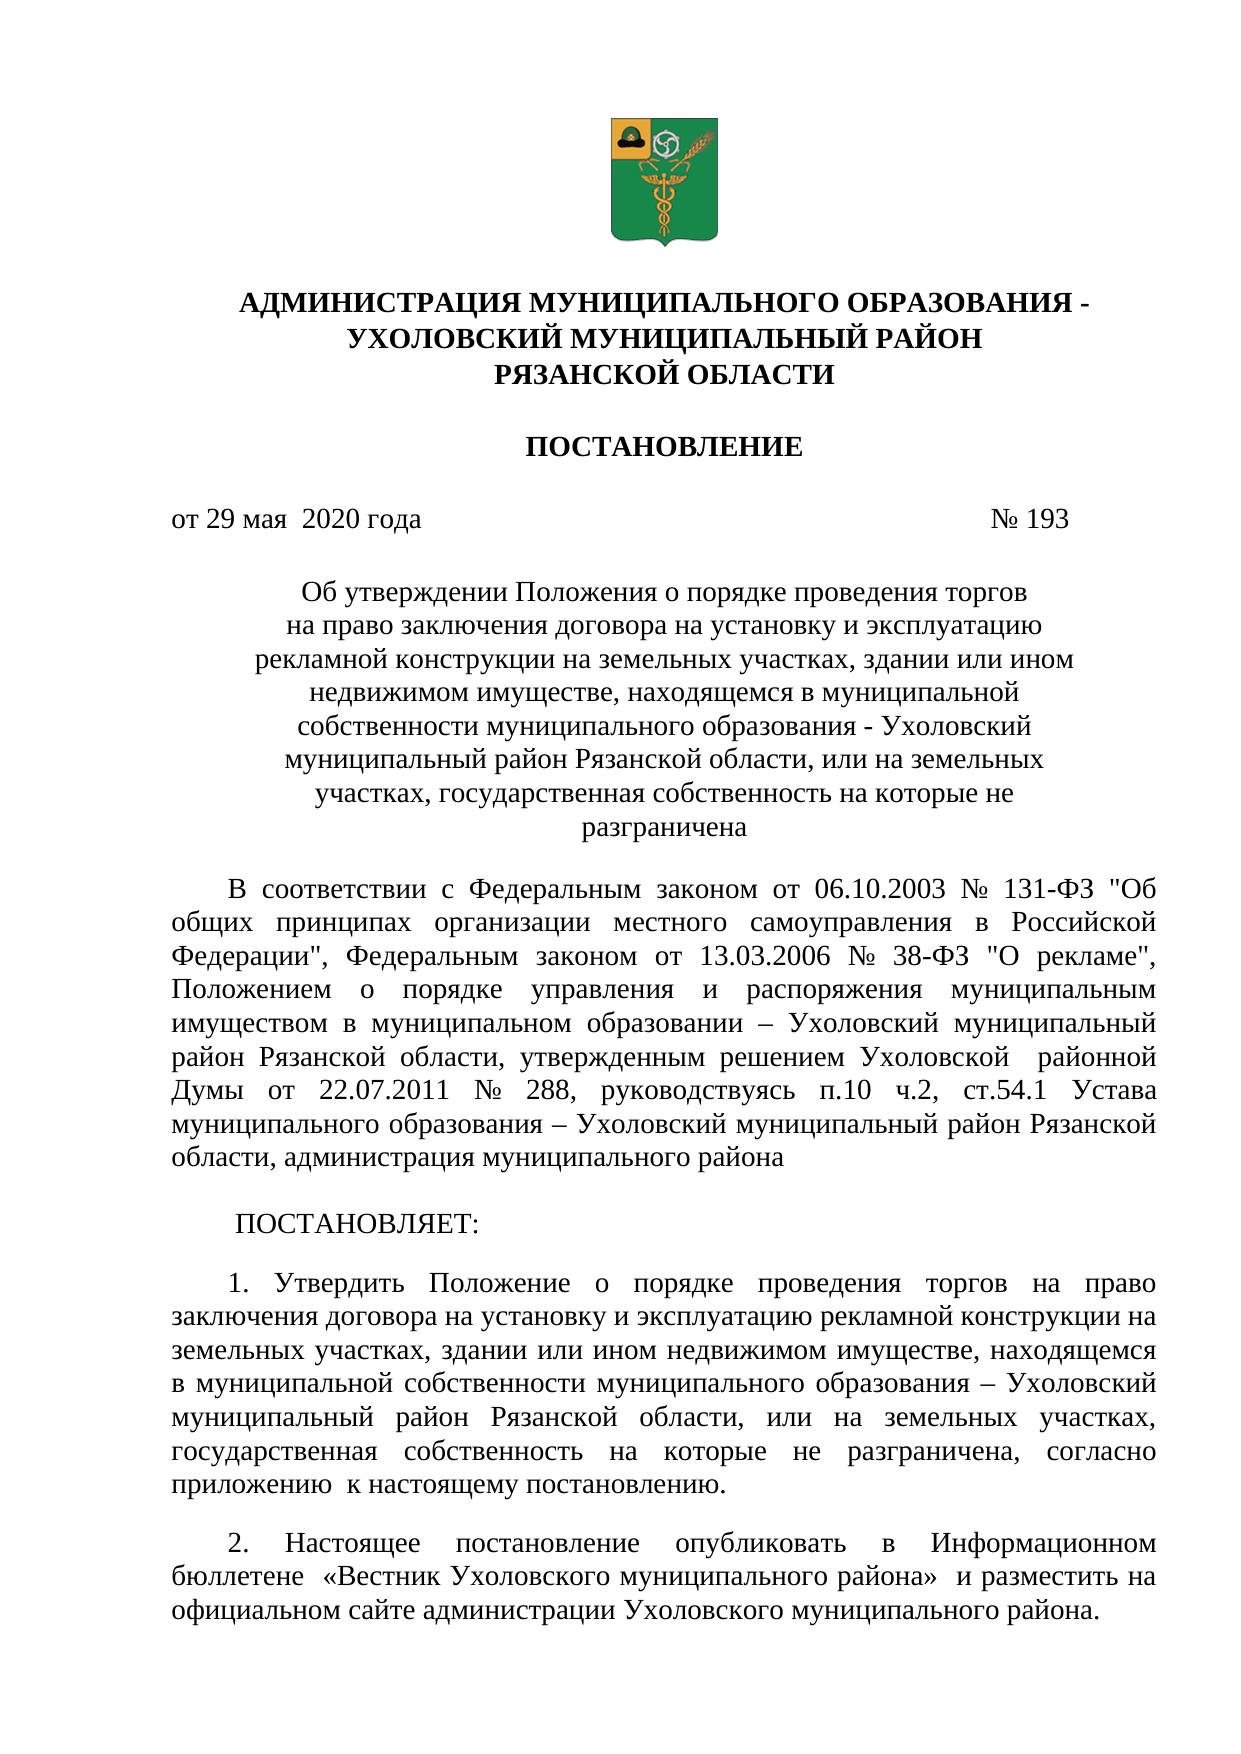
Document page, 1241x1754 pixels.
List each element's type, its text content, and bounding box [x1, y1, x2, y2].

text на право заключения договора на установку и эксплуатацию [171, 607, 1157, 641]
text от 29 мая 2020 года № 193 [171, 502, 1157, 535]
text рекламной конструкции на земельных участках, здании или ином [171, 641, 1157, 674]
text УХОЛОВСКИЙ МУНИЦИПАЛЬНЫЙ РАЙОН [171, 321, 1157, 354]
text Об утверждении Положения о порядке проведения торгов [171, 574, 1157, 607]
text 1. Утвердить Положение о порядке проведения торгов на право заключения договора на установку и эксплуатацию рекламной конструкции на земельных участках, здании или ином недвижимом имуществе, находящемся в муниципальной собственности муниципального образования – Ухоловский муниципальный район Рязанской области, или на земельных участках, государственная собственность на которые не разграничена, согласно приложению к настоящему постановлению. [171, 1265, 1157, 1500]
text недвижимом имуществе, находящемся в муниципальной [171, 674, 1157, 708]
text ПОСТАНОВЛЯЕТ: [171, 1206, 1157, 1240]
picture [611, 118, 718, 247]
text собственности муниципального образования - Ухоловский [171, 708, 1157, 742]
text РЯЗАНСКОЙ ОБЛАСТИ [171, 357, 1157, 391]
text АДМИНИСТРАЦИЯ МУНИЦИПАЛЬНОГО ОБРАЗОВАНИЯ - [171, 285, 1157, 318]
text ПОСТАНОВЛЕНИЕ [171, 429, 1157, 463]
text муниципальный район Рязанской области, или на земельных [171, 742, 1157, 775]
text 2. Настоящее постановление опубликовать в Информационном бюллетене «Вестник Ухоловского муниципального района» и разместить на официальном сайте администрации Ухоловского муниципального района. [171, 1525, 1157, 1625]
text В соответствии с Федеральным законом от 06.10.2003 № 131-ФЗ "Об общих принципах организации местного самоуправления в Российской Федерации", Федеральным законом от 13.03.2006 № 38-ФЗ "О рекламе", Положением о порядке управления и распоряжения муниципальным имуществом в муниципальном образовании – Ухоловский муниципальный район Рязанской области, утвержденным решением Ухоловской районной Думы от 22.07.2011 № 288, руководствуясь п.10 ч.2, ст.54.1 Устава муниципального образования – Ухоловский муниципальный район Рязанской области, администрация муниципального района [171, 871, 1157, 1173]
text разграничена [171, 809, 1157, 842]
text участках, государственная собственность на которые не [171, 775, 1157, 809]
